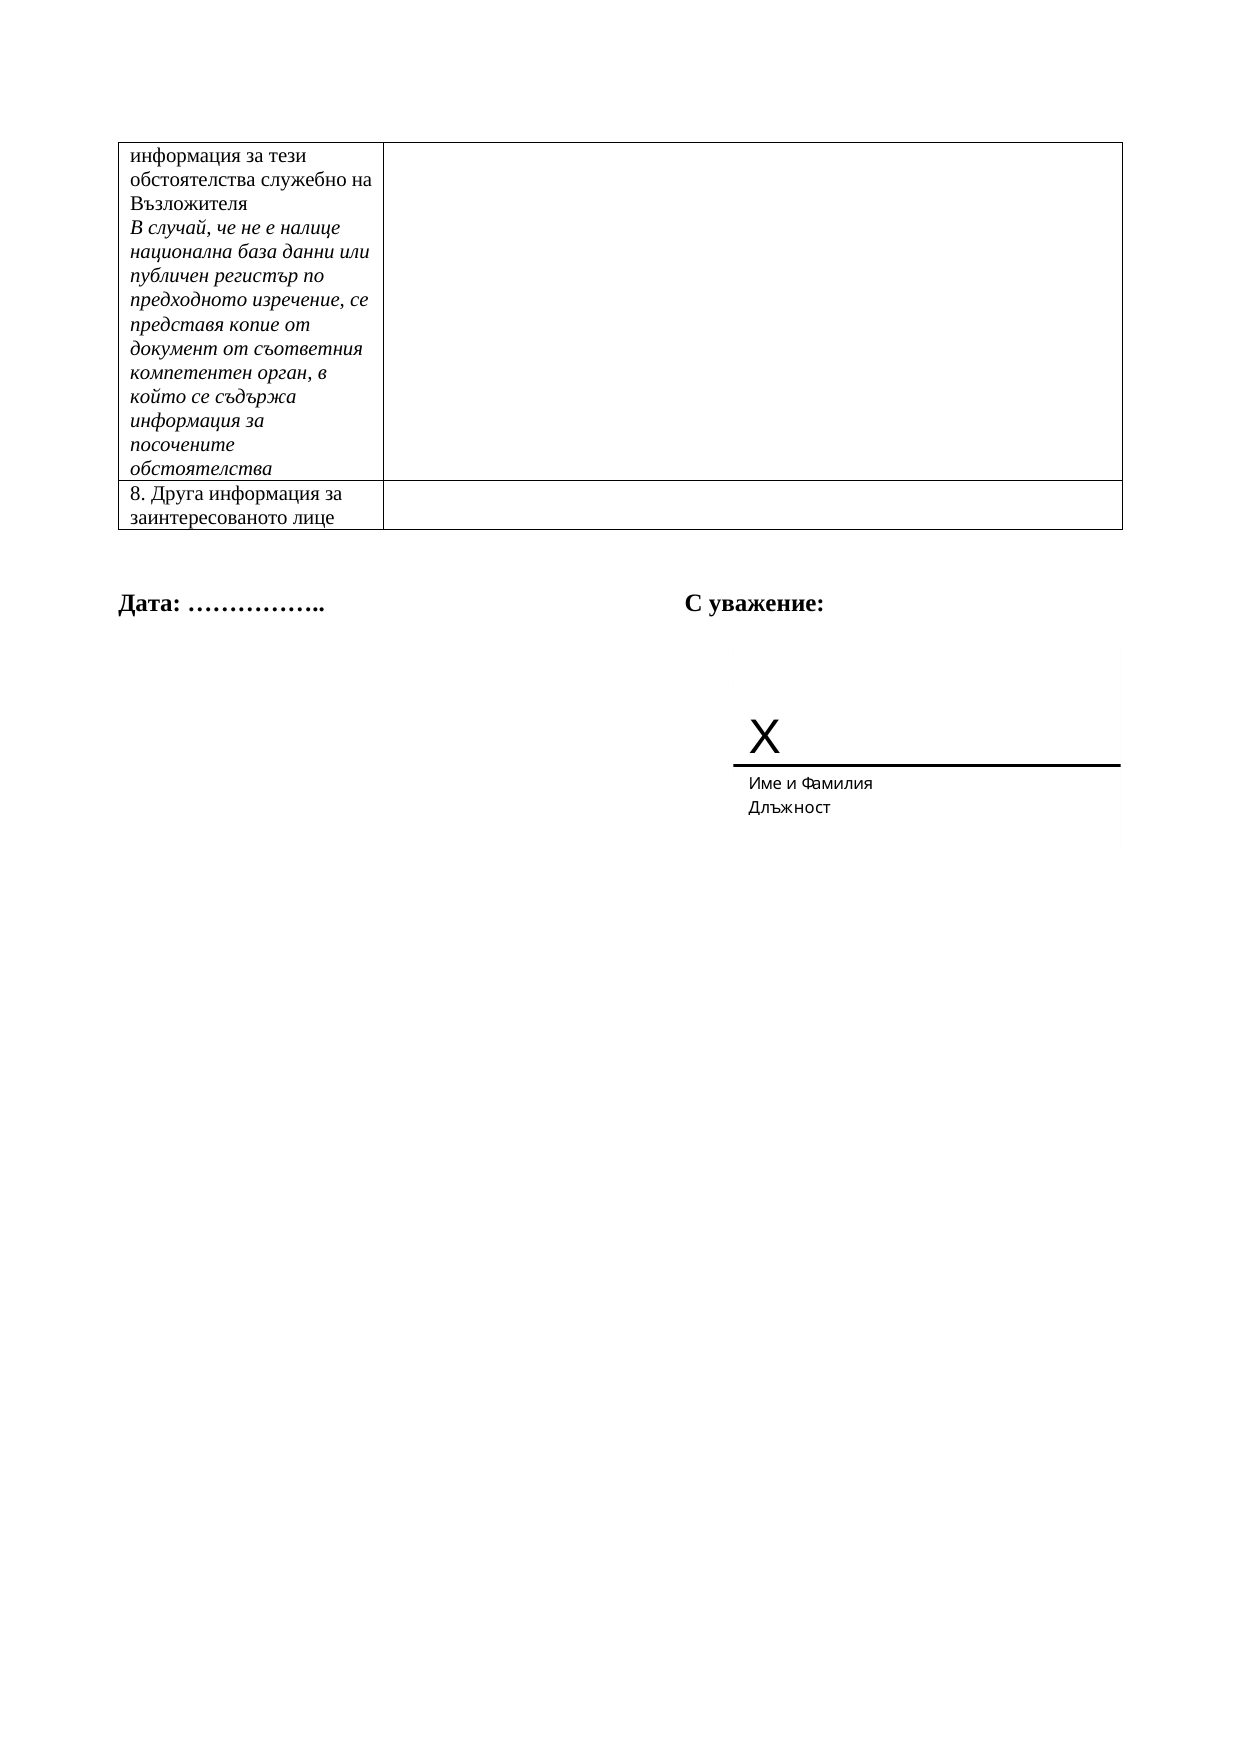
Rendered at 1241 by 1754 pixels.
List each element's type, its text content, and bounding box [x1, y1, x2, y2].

text Дата: …………….. С уважение: [118, 588, 1122, 616]
table_cell [384, 481, 1122, 529]
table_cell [119, 143, 383, 480]
table_cell [384, 143, 1122, 480]
table_cell 8. Друга информация за заинтересованото лице [119, 481, 383, 529]
